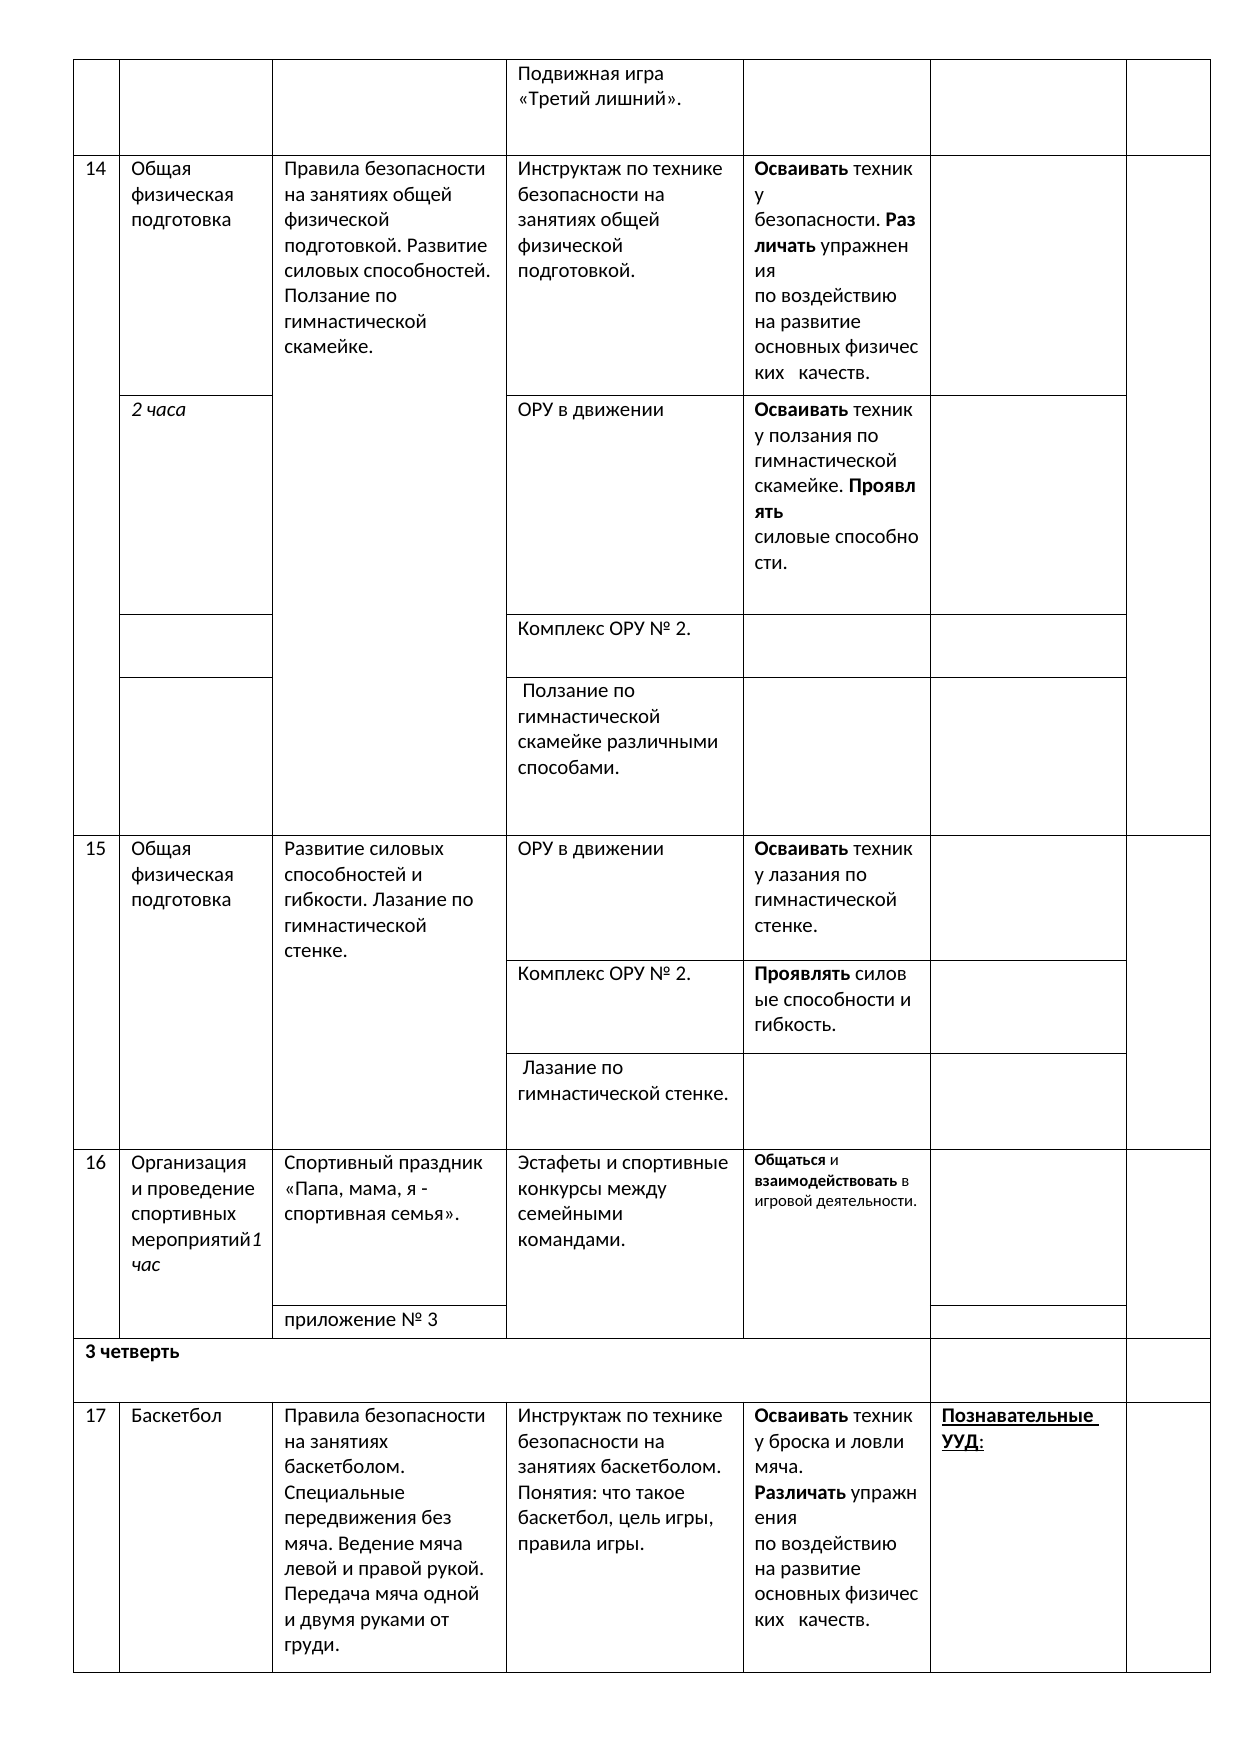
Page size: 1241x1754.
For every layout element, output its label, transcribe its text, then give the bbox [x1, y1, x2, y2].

table_cell [931, 1306, 1126, 1338]
table_cell [120, 678, 272, 834]
table_cell ОРУ в движении [507, 836, 743, 959]
table_cell [744, 615, 930, 677]
table_cell 14 [74, 156, 119, 834]
table_cell Эстафеты и спортивные конкурсы между семейными командами. [507, 1150, 743, 1338]
table_cell [744, 1054, 930, 1148]
table_cell Инструктаж по технике безопасности на занятиях общей физической подготовкой. [507, 156, 743, 395]
table_cell [931, 1150, 1126, 1305]
table_cell Общая физическая подготовка [120, 836, 272, 1148]
table_cell [120, 615, 272, 677]
table_cell [931, 678, 1126, 834]
table_cell [931, 961, 1126, 1053]
table_cell Спортивный праздник «Папа, мама, я - спортивная семья». [273, 1150, 506, 1305]
table_cell Лазание по гимнастической стенке. [507, 1054, 743, 1148]
table_cell Комплекс ОРУ № 2. [507, 961, 743, 1053]
table_cell Проявлять силовые способности и гибкость. [744, 961, 930, 1053]
table_cell Инструктаж по технике безопасности на занятиях баскетболом. Понятия: что такое баскетбол, цель игры, правила игры. [507, 1403, 743, 1672]
table_cell Организация и проведение спортивных мероприятий1 час [120, 1150, 272, 1338]
table_cell [1127, 1150, 1210, 1338]
table_cell 15 [74, 836, 119, 1148]
table_cell [931, 1054, 1126, 1148]
table_cell Осваивать технику безопасности. Различать упражнения по воздействию на развитие основных физических качеств. [744, 156, 930, 395]
table_cell [931, 1339, 1126, 1402]
table_cell [931, 396, 1126, 614]
table_cell Осваивать технику лазания по гимнастической стенке. [744, 836, 930, 959]
table_cell Ползание по гимнастической скамейке различными способами. [507, 678, 743, 834]
table_cell приложение № 3 [273, 1306, 506, 1338]
table_cell [1127, 156, 1210, 834]
table_cell Осваивать технику броска и ловли мяча. Различать упражнения по воздействию на развитие основных физических качеств. [744, 1403, 930, 1672]
table_cell 17 [74, 1403, 119, 1672]
table_cell [931, 156, 1126, 395]
table_cell Баскетбол [120, 1403, 272, 1672]
table_cell Общая физическая подготовка [120, 156, 272, 395]
table_cell Подвижная игра «Третий лишний». [507, 60, 743, 154]
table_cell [273, 1403, 506, 1672]
table_cell Познавательные УУД: [931, 1403, 1126, 1672]
table_cell 3 четверть [74, 1339, 930, 1402]
table_cell Осваивать технику ползания по гимнастической скамейке. Проявлять силовые способности. [744, 396, 930, 614]
table_cell [931, 60, 1126, 154]
table_cell [1127, 1403, 1210, 1672]
table_cell Развитие силовых способностей и гибкости. Лазание по гимнастической стенке. [273, 836, 506, 1148]
table_cell [931, 836, 1126, 959]
table_cell [931, 615, 1126, 677]
table_cell [744, 678, 930, 834]
table_cell 16 [74, 1150, 119, 1338]
table_cell ОРУ в движении [507, 396, 743, 614]
table_cell Правила безопасности на занятиях общей физической подготовкой. Развитие силовых способностей. Ползание по гимнастической скамейке. [273, 156, 506, 834]
table_cell [1127, 1339, 1210, 1402]
table_cell [1127, 836, 1210, 1148]
table_cell Общаться и взаимодействовать в игровой деятельности. [744, 1150, 930, 1338]
table_cell 2 часа [120, 396, 272, 614]
table_cell Комплекс ОРУ № 2. [507, 615, 743, 677]
